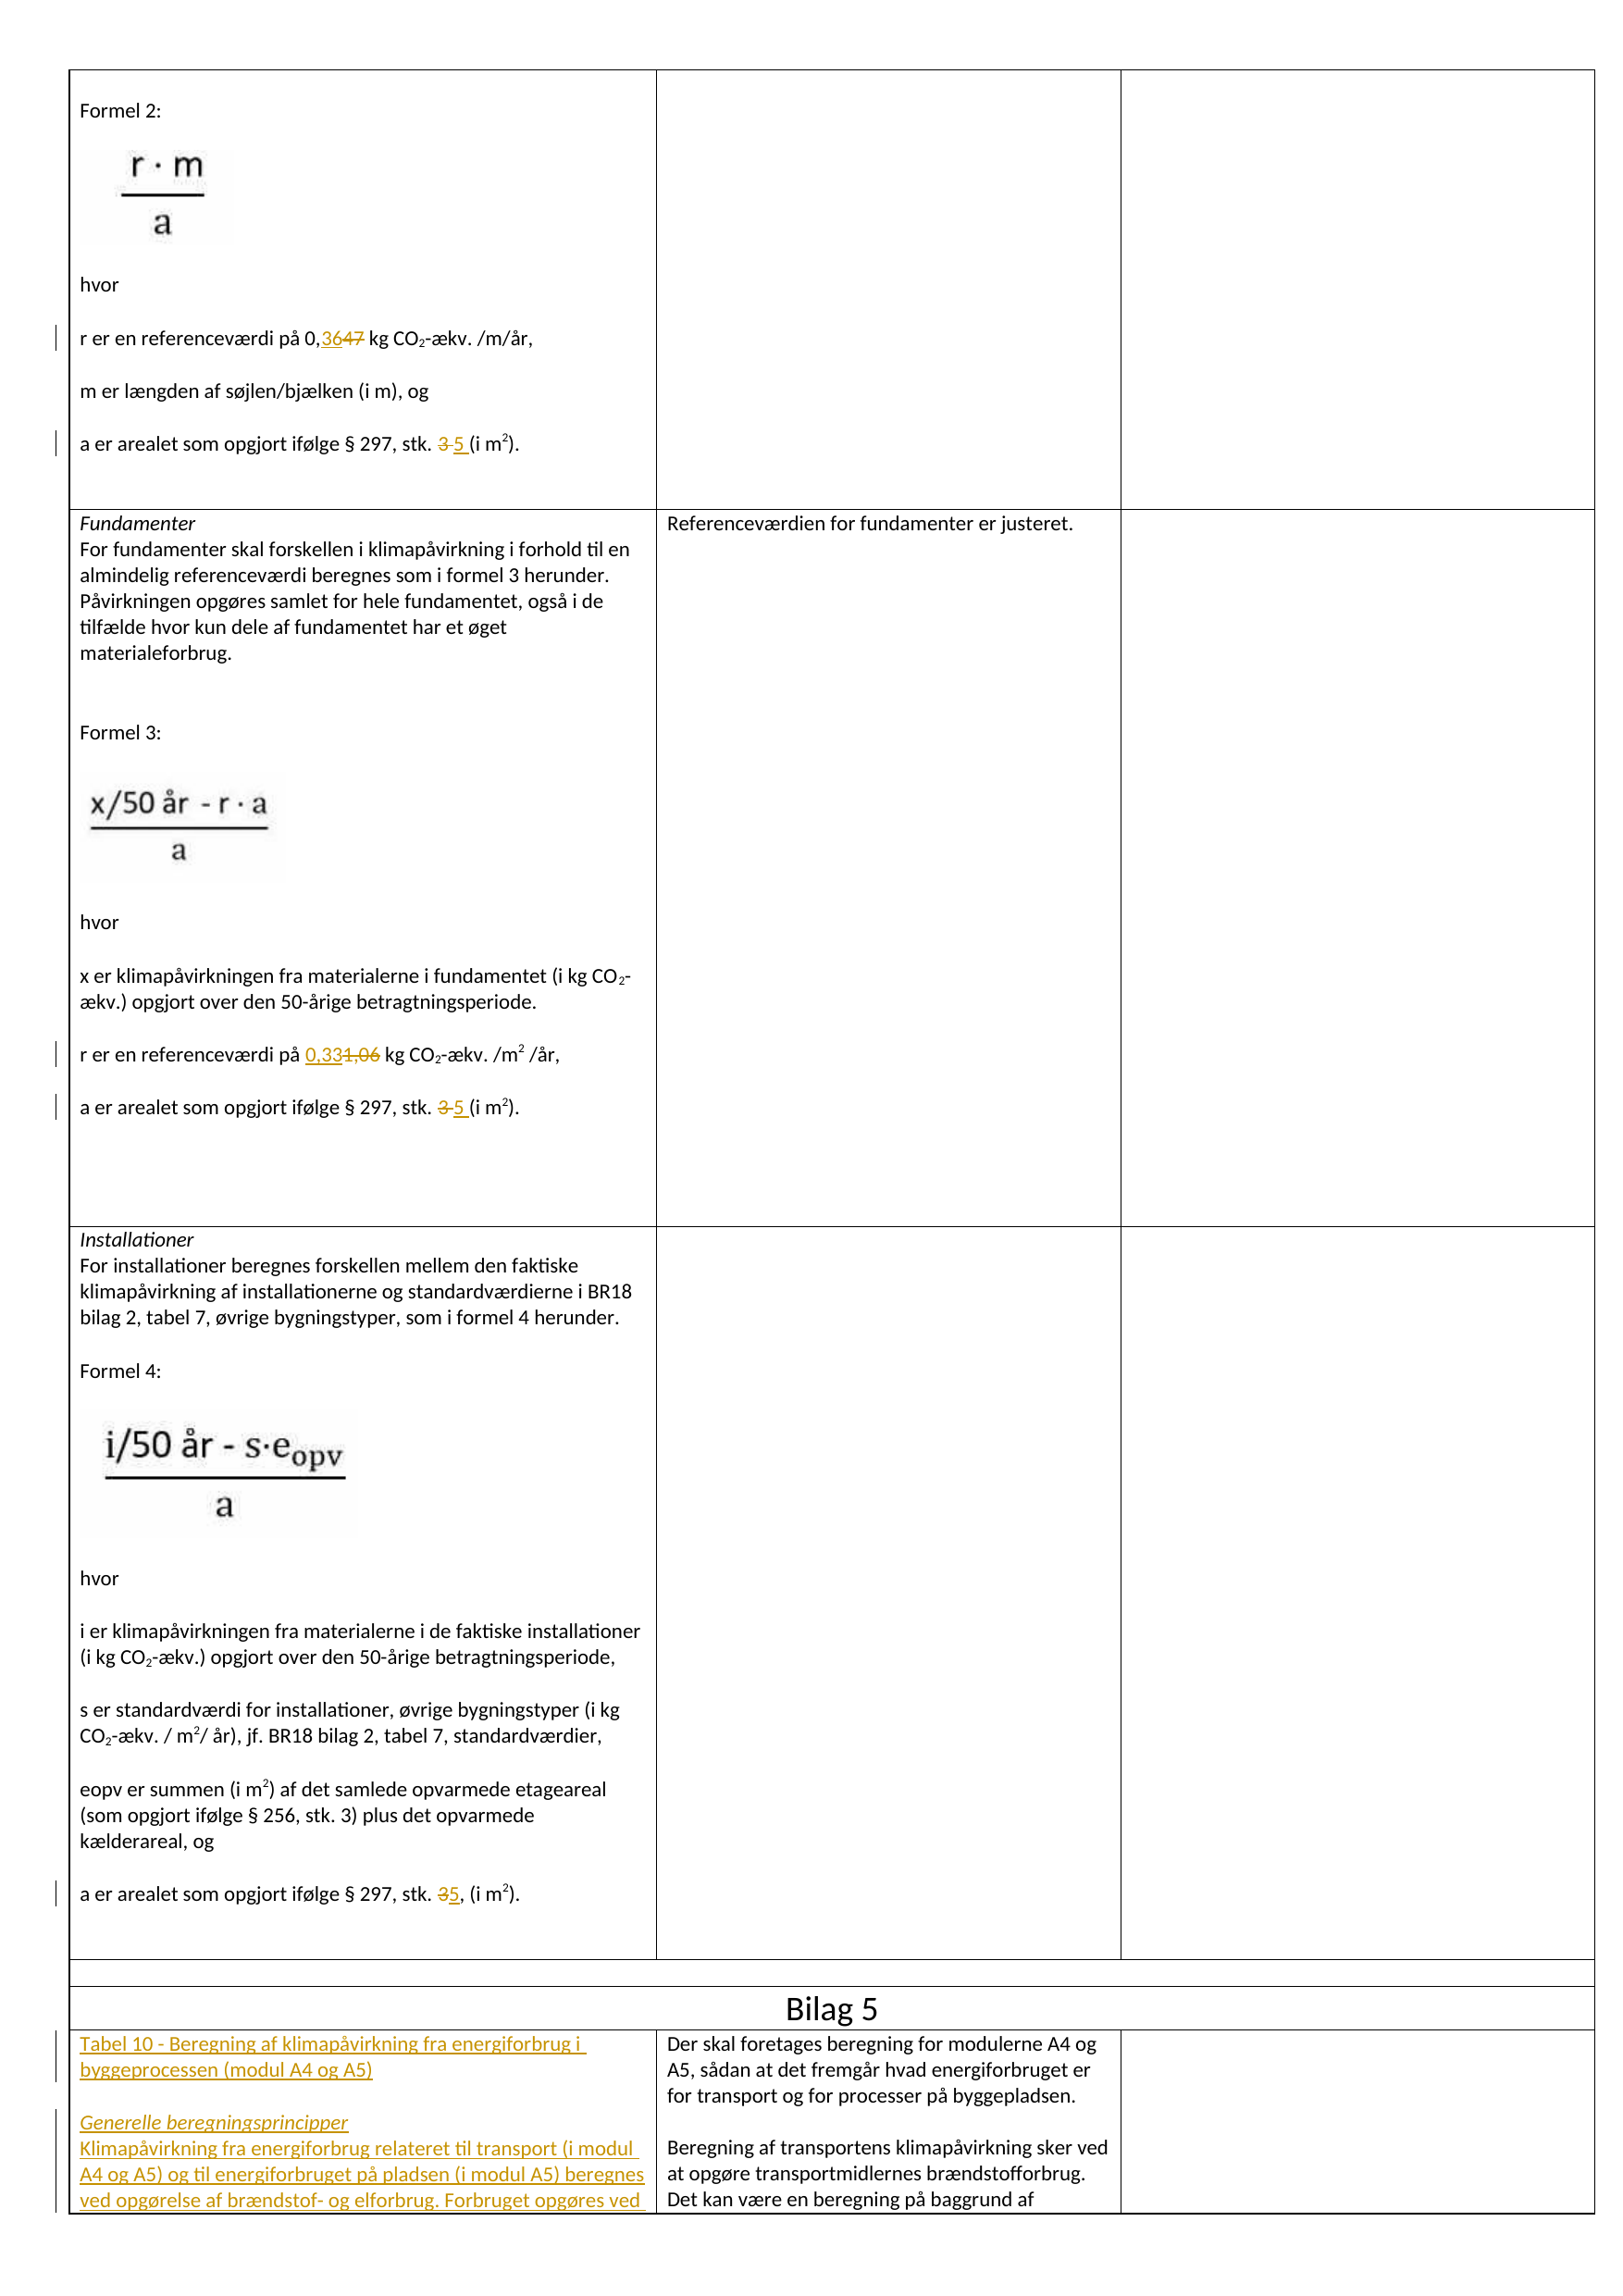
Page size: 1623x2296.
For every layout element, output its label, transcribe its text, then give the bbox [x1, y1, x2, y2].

table_cell [657, 1227, 1121, 1959]
picture [80, 150, 234, 245]
table_cell Fundamenter For fundamenter skal forskellen i klimapåvirkning i forhold til en almindelig referenceværdi beregnes som i formel 3 herunder. Påvirkningen opgøres samlet for hele fundamentet, også i de tilfælde hvor kun dele af fundamentet har et øget materialeforbrug. Formel 3: hvor x er klimapåvirkningen fra materialerne i fundamentet (i kg CO2-ækv.) opgjort over den 50-årige betragtningsperiode. r er en referenceværdi på kg CO2-ækv. /m2 /år, a er arealet som opgjort ifølge § 297, stk. (i m2). [70, 510, 656, 1225]
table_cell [657, 2030, 1121, 2213]
table_cell [1121, 1227, 1594, 1959]
table_cell [70, 1960, 1594, 1986]
picture [80, 1409, 359, 1538]
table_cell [70, 2030, 656, 2213]
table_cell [657, 70, 1121, 509]
table_cell [1121, 510, 1594, 1225]
table_cell Bilag 5 [70, 1987, 1594, 2029]
picture [80, 772, 287, 883]
table_cell Installationer For installationer beregnes forskellen mellem den faktiske klimapåvirkning af installationerne og standardværdierne i BR18 bilag 2, tabel 7, øvrige bygningstyper, som i formel 4 herunder. Formel 4: hvor i er klimapåvirkningen fra materialerne i de faktiske installationer (i kg CO2-ækv.) opgjort over den 50-årige betragtningsperiode, s er standardværdi for installationer, øvrige bygningstyper (i kg CO2-ækv. / m2/ år), jf. BR18 bilag 2, tabel 7, standardværdier, eopv er summen (i m2) af det samlede opvarmede etageareal (som opgjort ifølge § 256, stk. 3) plus det opvarmede kælderareal, og a er arealet som opgjort ifølge § 297, stk. , (i m2). [70, 1227, 656, 1959]
table_cell [1121, 2030, 1594, 2213]
table_cell Referenceværdien for fundamenter er justeret. [657, 510, 1121, 1225]
table_cell [1121, 70, 1594, 509]
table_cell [70, 70, 656, 509]
